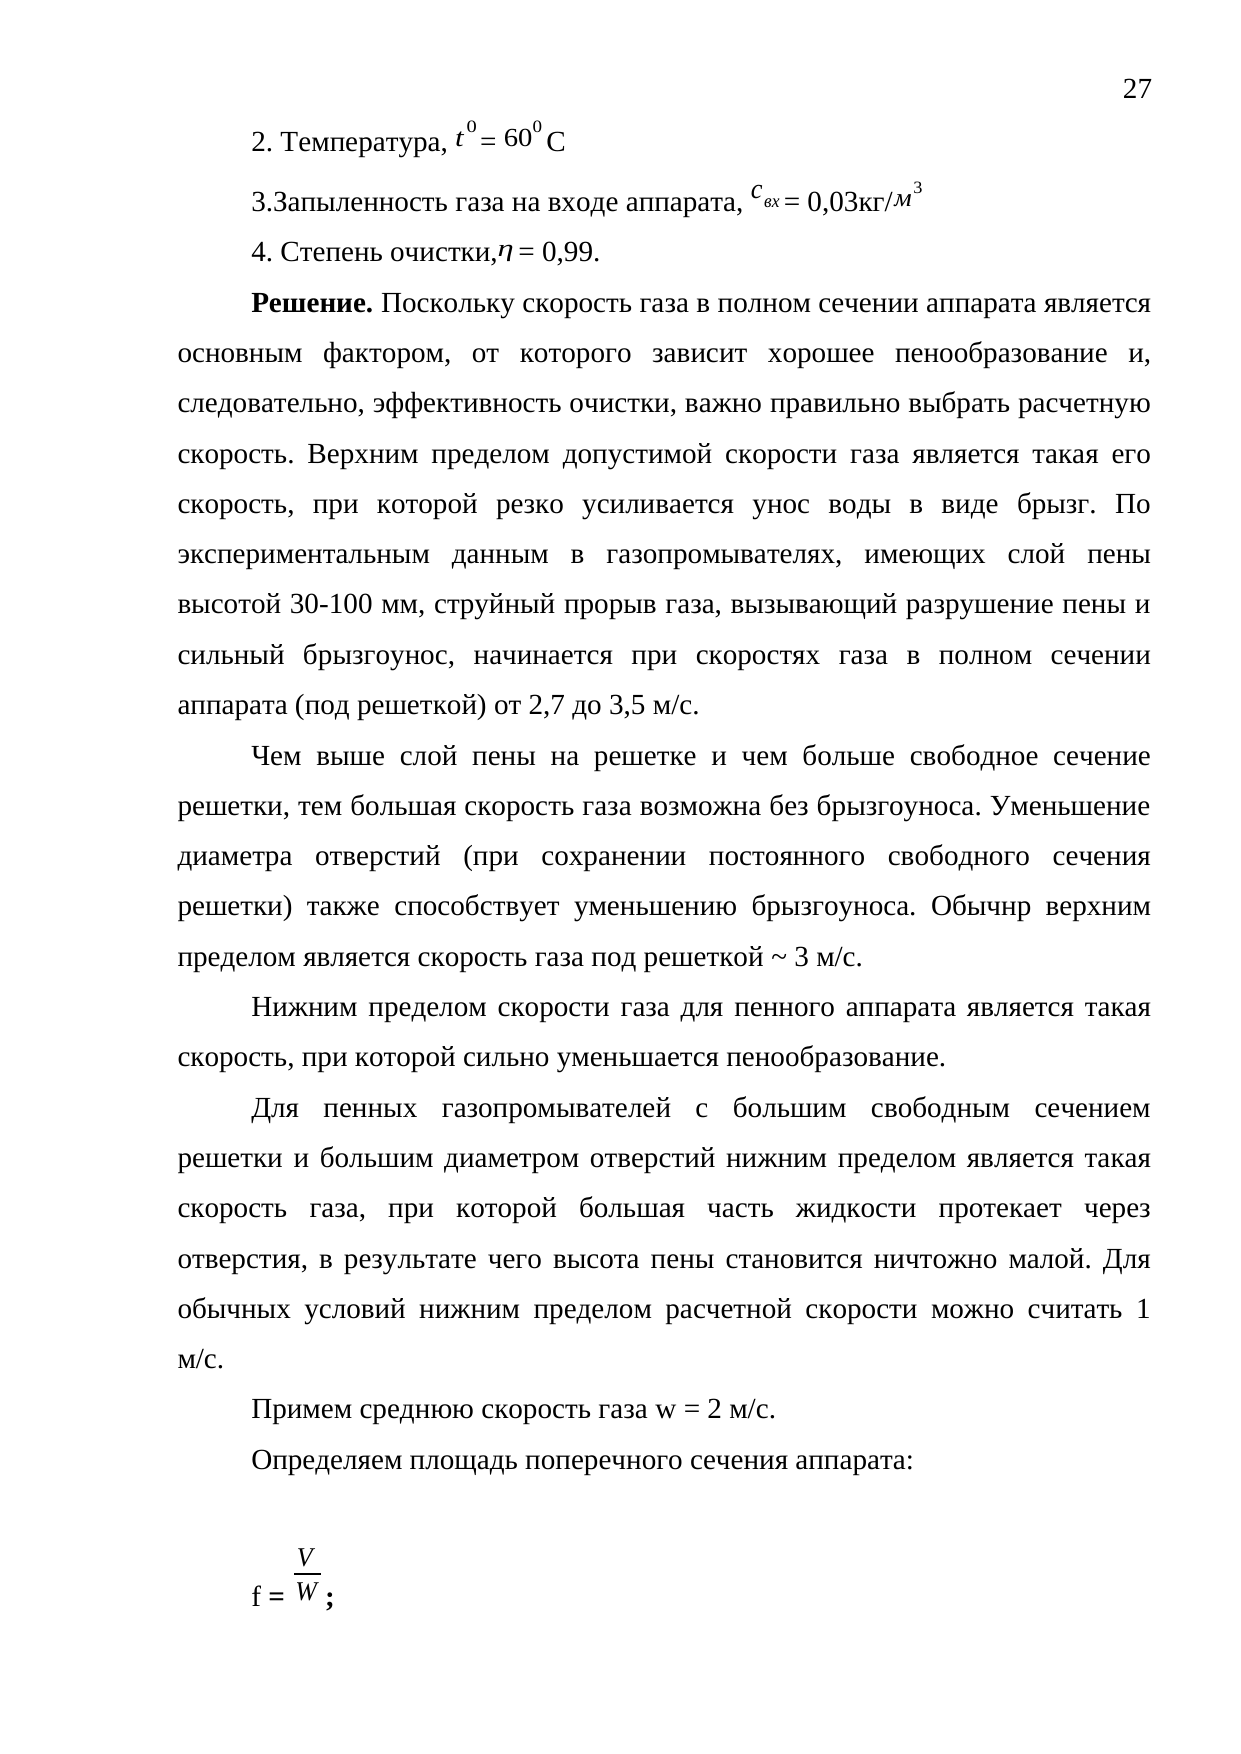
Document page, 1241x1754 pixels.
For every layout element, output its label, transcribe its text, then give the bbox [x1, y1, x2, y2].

text Для пенных газопромывателей с большим свободным сечением решетки и большим диаметром отверстий нижним пределом является такая скорость газа, при которой большая часть жидкости протекает через отверстия, в результате чего высота пены становится ничтожно малой. Для обычных условий нижним пределом расчетной скорости можно считать 1 м/с. [177, 1090, 1152, 1375]
text f = ; [177, 1543, 1152, 1613]
text 3.Запыленность газа на входе аппарата, = 0,03кг/ [177, 174, 1152, 218]
text 4. Степень очистки,= 0,99. [177, 234, 1152, 268]
text Решение. Поскольку скорость газа в полном сечении аппарата является основным фактором, от которого зависит хорошее пенообразование и, следовательно, эффективность очистки, важно правильно выбрать расчетную скорость. Верхним пределом допустимой скорости газа является такая его скорость, при которой резко усиливается унос воды в виде брызг. По экспериментальным данным в газопромывателях, имеющих слой пены высотой 30-, струйный прорыв газа, вызывающий разрушение пены и сильный брызгоунос, начинается при скоростях газа в полном сечении аппарата (под решеткой) от 2,7 до 3,5 м/с. [177, 285, 1152, 721]
text Нижним пределом скорости газа для пенного аппарата является такая скорость, при которой сильно уменьшается пенообразование. [177, 989, 1152, 1073]
text Чем выше слой пены на решетке и чем больше свободное сечение решетки, тем большая скорость газа возможна без брызгоуноса. Уменьшение диаметра отверстий (при сохранении постоянного свободного сечения решетки) также способствует уменьшению брызгоуноса. Обычнр верхним пределом является скорость газа под решеткой ~ 3 м/с. [177, 738, 1152, 972]
text Примем среднюю скорость газа w = 2 м/с. [177, 1392, 1152, 1425]
text 2. Температура, = С [177, 118, 1152, 157]
text Определяем площадь поперечного сечения аппарата: [177, 1442, 1152, 1476]
